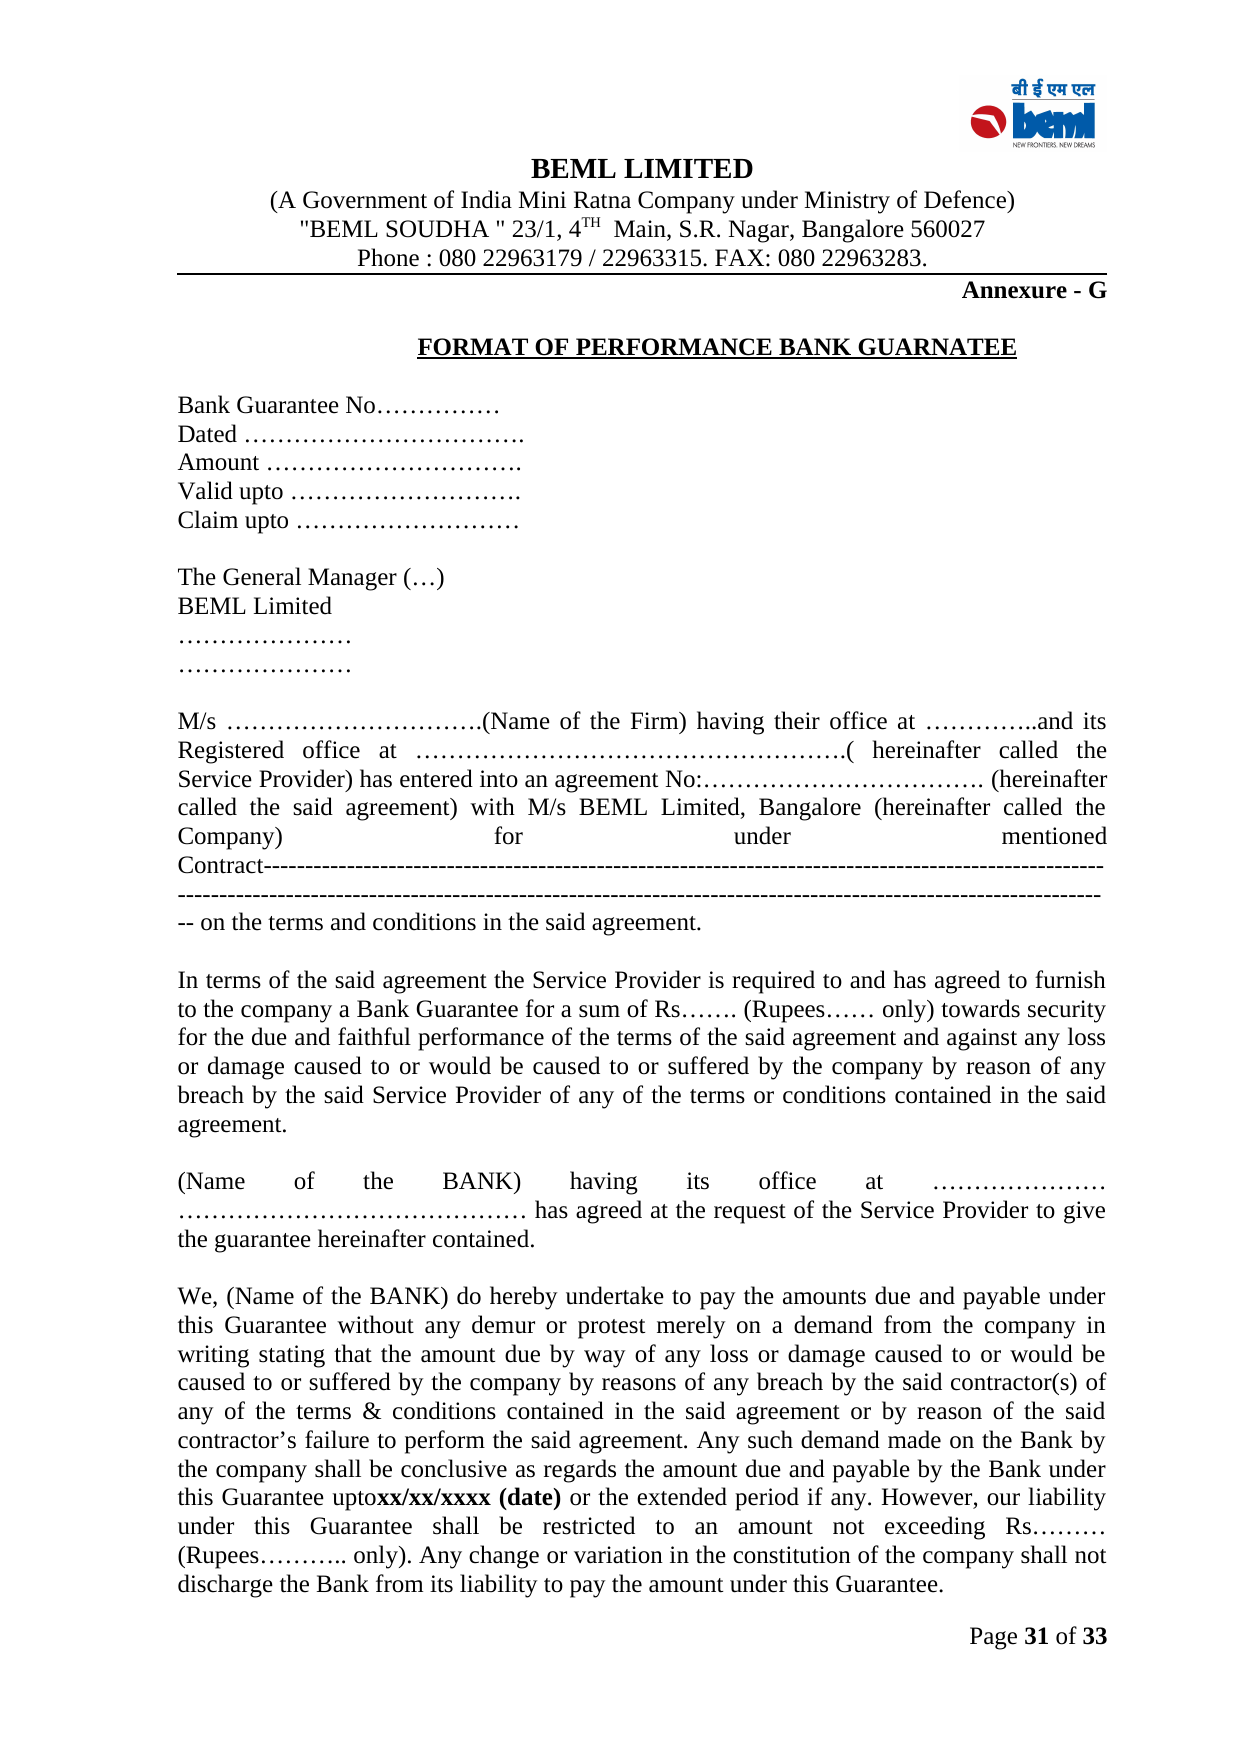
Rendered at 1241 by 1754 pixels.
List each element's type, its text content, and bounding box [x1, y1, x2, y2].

text ………………… [177, 649, 1011, 677]
text We, (Name of the BANK) do hereby undertake to pay the amounts due and payable under this Guarantee without any demur or protest merely on a demand from the company in writing stating that the amount due by way of any loss or damage caused to or would be caused to or suffered by the company by reasons of any breach by the said contractor(s) of any of the terms & conditions contained in the said agreement or by reason of the said contractor’s failure to perform the said agreement. Any such demand made on the Bank by the company shall be conclusive as regards the amount due and payable by the Bank under this Guarantee uptoxx/xx/xxxx (date) or the extended period if any. However, our liability under this Guarantee shall be restricted to an amount not exceeding Rs……… (Rupees……….. only). Any change or variation in the constitution of the company shall not discharge the Bank from its liability to pay the amount under this Guarantee. [177, 1281, 1107, 1597]
text FORMAT OF PERFORMANCE BANK GUARNATEE [327, 332, 1107, 361]
text Annexure - G [177, 275, 1107, 304]
text Dated ……………………………. [177, 419, 1011, 447]
text Bank Guarantee No…………… [177, 390, 1011, 419]
text Amount …………………………. [177, 447, 1011, 476]
text (Name of the BANK) having its office at ………………… …………………………………… has agreed at the request of the Service Provider to give the guarantee hereinafter contained. [177, 1166, 1107, 1252]
text BEML Limited [177, 591, 1011, 620]
text The General Manager (…) [177, 562, 1011, 591]
text Valid upto ………………………. [177, 476, 1011, 505]
text In terms of the said agreement the Service Provider is required to and has agreed to furnish to the company a Bank Guarantee for a sum of Rs……. (Rupees…… only) towards security for the due and faithful performance of the terms of the said agreement and against any loss or damage caused to or would be caused to or suffered by the company by reason of any breach by the said Service Provider of any of the terms or conditions contained in the said agreement. [177, 965, 1107, 1137]
text Claim upto ……………………… [177, 505, 1011, 534]
text M/s ………………………….(Name of the Firm) having their office at …………..and its Registered office at …………………………………………….( hereinafter called the Service Provider) has entered into an agreement No:……………………………. (hereinafter called the said agreement) with M/s BEML Limited, Bangalore (hereinafter called the Company) for under mentioned Contract---------------------------------------------------------------------------------------------------------------------------------------------------------------------------------------------------------------------- on the terms and conditions in the said agreement. [177, 706, 1107, 936]
picture [958, 75, 1108, 152]
text ………………… [177, 620, 1011, 649]
